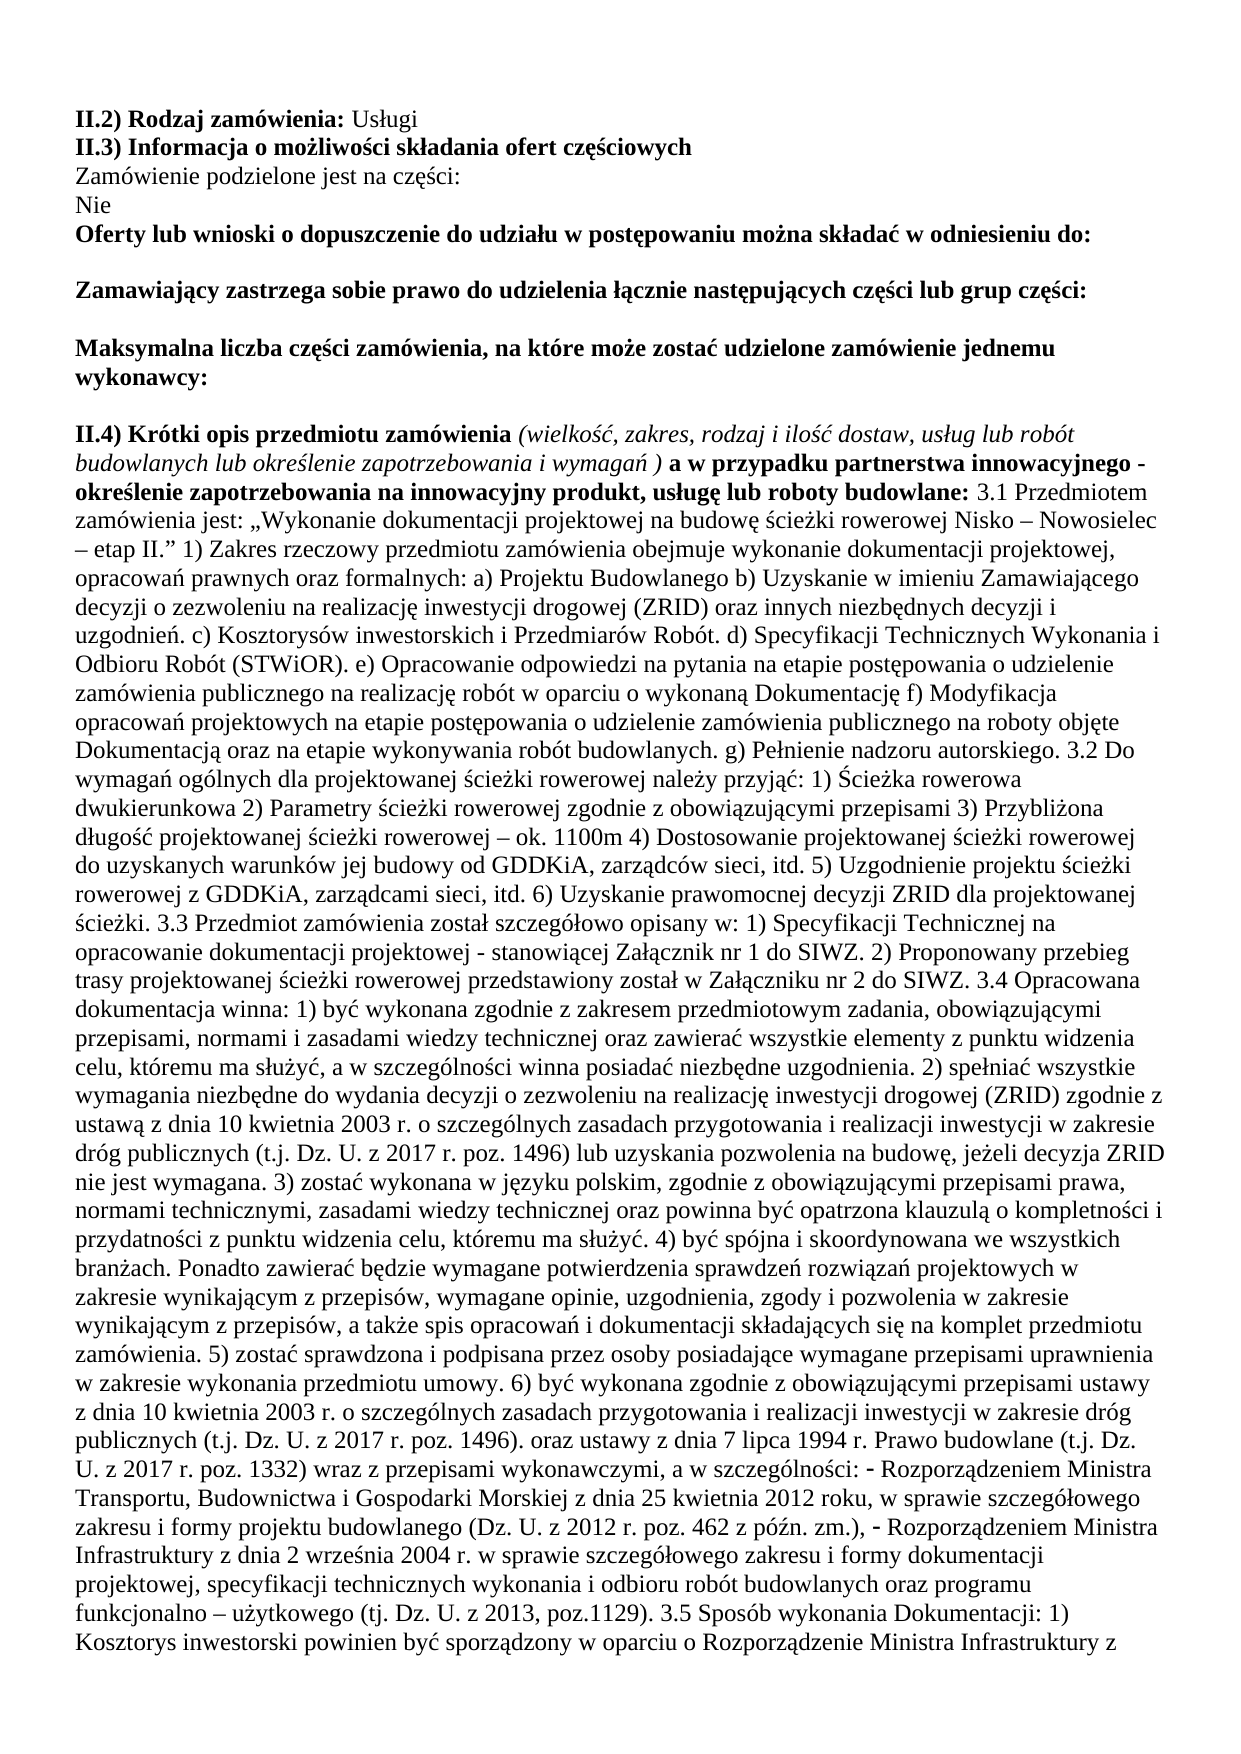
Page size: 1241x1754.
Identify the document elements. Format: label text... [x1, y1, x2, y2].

text II.2) Rodzaj zamówienia: Usługi II.3) Informacja o możliwości składania ofert częściowych Zamówienie podzielone jest na części: [75, 75, 1165, 190]
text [75, 276, 1165, 1656]
text Nie Oferty lub wnioski o dopuszczenie do udziału w postępowaniu można składać w odniesieniu do: [75, 190, 1165, 276]
